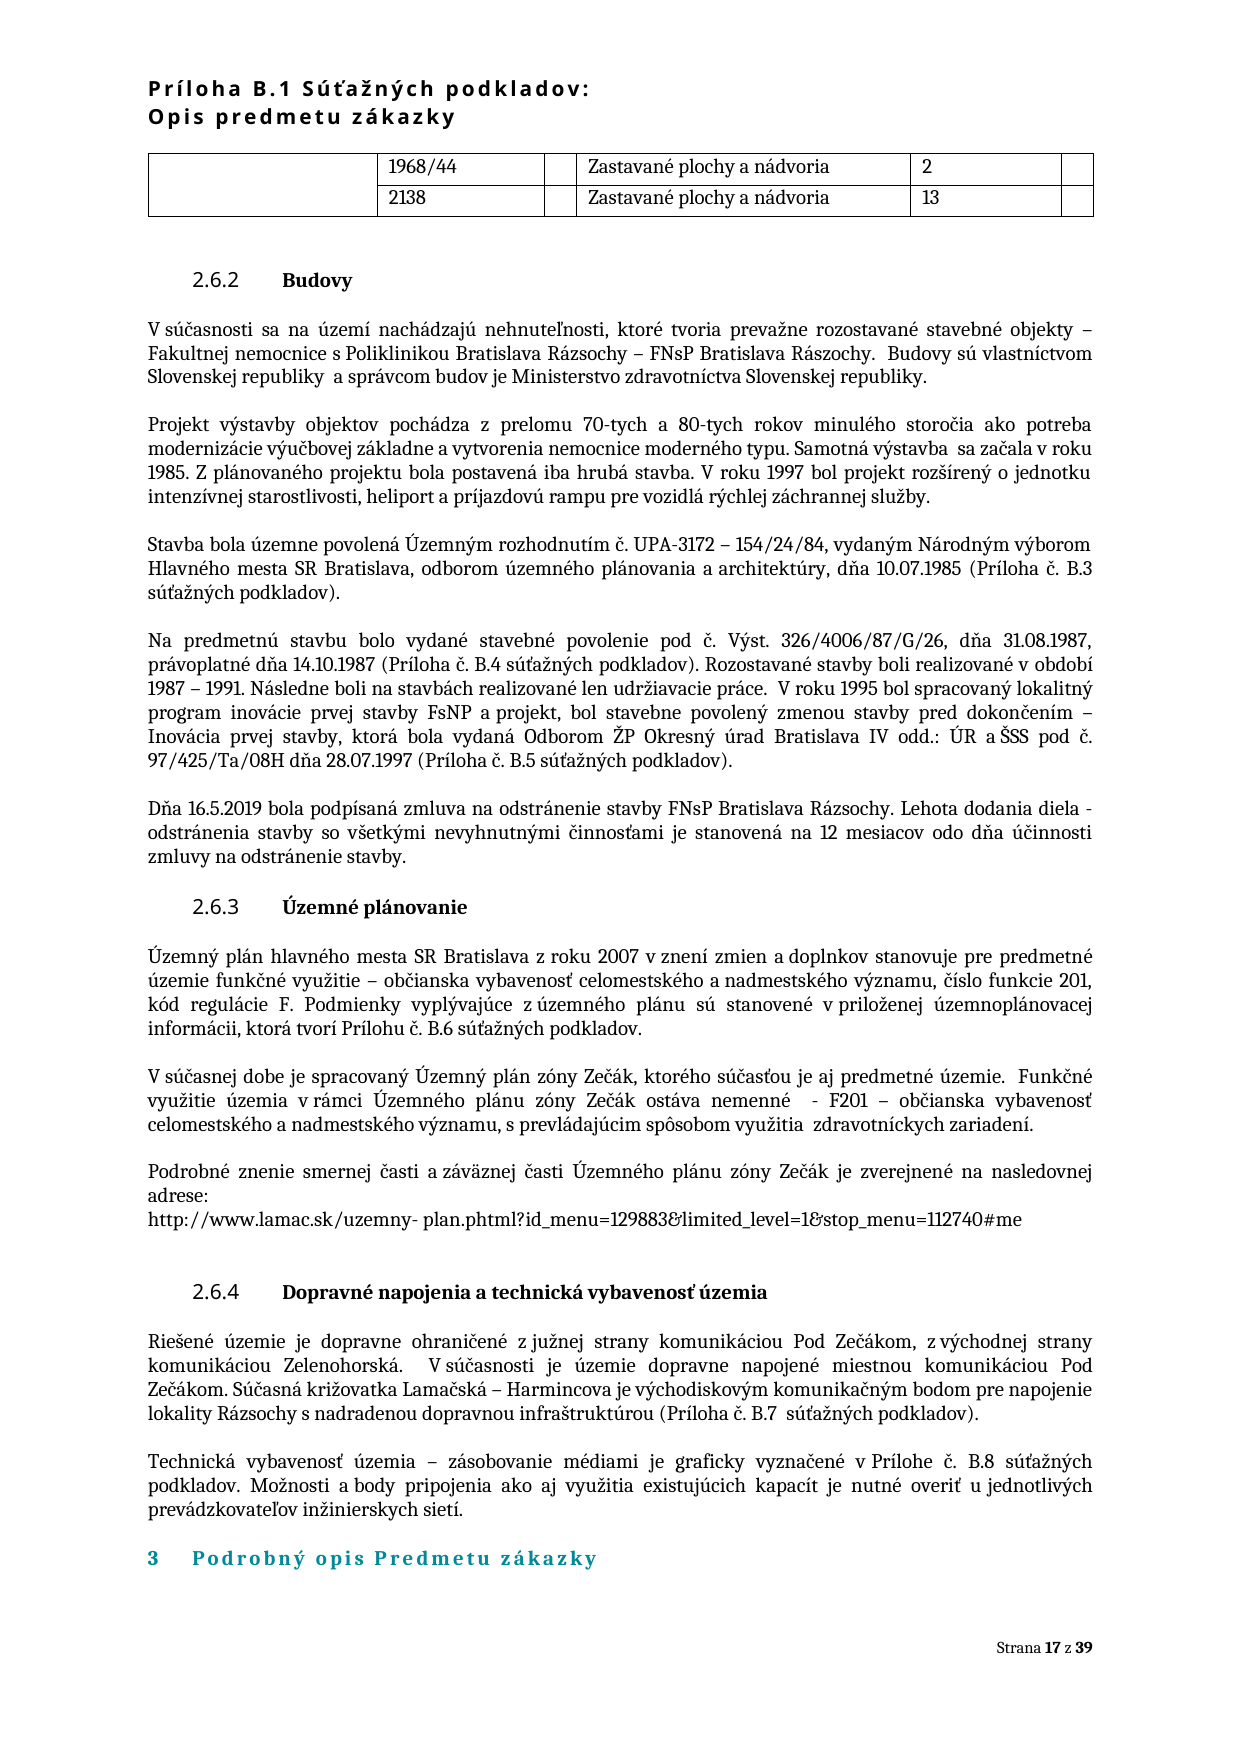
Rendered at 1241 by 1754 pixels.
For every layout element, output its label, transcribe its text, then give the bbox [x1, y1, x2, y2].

table_cell Zastavané plochy a nádvoria [577, 186, 910, 216]
table_cell 2 [911, 154, 1061, 184]
subtitle Budovy [192, 265, 1093, 293]
table_cell 1968/44 [378, 154, 544, 184]
text Na predmetnú stavbu bolo vydané stavebné povolenie pod č. Výst. 326/4006/87/G/26, dňa 31.08.1987, právoplatné dňa 14.10.1987 (Príloha č. B.4 súťažných podkladov). Rozostavané stavby boli realizované v období 1987 – 1991. Následne boli na stavbách realizované len udržiavacie práce. V roku 1995 bol spracovaný lokalitný program inovácie prvej stavby FsNP a projekt, bol stavebne povolený zmenou stavby pred dokončením – Inovácia prvej stavby, ktorá bola vydaná Odborom ŽP Okresný úrad Bratislava IV odd.: ÚR a ŠSS pod č. 97/425/Ta/08H dňa 28.07.1997 (Príloha č. B.5 súťažných podkladov). [148, 629, 1093, 772]
text Podrobné znenie smernej časti a záväznej časti Územného plánu zóny Zečák je zverejnené na nasledovnej adrese: [148, 1160, 1093, 1208]
table_cell [1062, 186, 1093, 216]
text Technická vybavenosť územia – zásobovanie médiami je graficky vyznačené v Prílohe č. B.8 súťažných podkladov. Možnosti a body pripojenia ako aj využitia existujúcich kapacít je nutné overiť u jednotlivých prevádzkovateľov inžinierskych sietí. [148, 1450, 1093, 1522]
subtitle Podrobný opis Predmetu zákazky [148, 1547, 1093, 1571]
subtitle Územné plánovanie [192, 892, 1093, 921]
table_cell 2138 [378, 186, 544, 216]
table_cell [545, 186, 576, 216]
table_cell [545, 154, 576, 184]
text Projekt výstavby objektov pochádza z prelomu 70-tych a 80-tych rokov minulého storočia ako potreba modernizácie výučbovej základne a vytvorenia nemocnice moderného typu. Samotná výstavba sa začala v roku 1985. Z plánovaného projektu bola postavená iba hrubá stavba. V roku 1997 bol projekt rozšírený o jednotku intenzívnej starostlivosti, heliport a príjazdovú rampu pre vozidlá rýchlej záchrannej služby. [148, 413, 1093, 509]
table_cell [577, 154, 910, 184]
text http://www.lamac.sk/uzemny- plan.phtml?id_menu=129883&limited_level=1&stop_menu=112740#me [148, 1208, 1093, 1232]
table_cell 13 [911, 186, 1061, 216]
text V súčasnosti sa na území nachádzajú nehnuteľnosti, ktoré tvoria prevažne rozostavané stavebné objekty – Fakultnej nemocnice s Poliklinikou Bratislava Rázsochy – FNsP Bratislava Rászochy. Budovy sú vlastníctvom Slovenskej republiky a správcom budov je Ministerstvo zdravotníctva Slovenskej republiky. [148, 317, 1093, 389]
text V súčasnej dobe je spracovaný Územný plán zóny Zečák, ktorého súčasťou je aj predmetné územie. Funkčné využitie územia v rámci Územného plánu zóny Zečák ostáva nemenné - F201 – občianska vybavenosť celomestského a nadmestského významu, s prevládajúcim spôsobom využitia zdravotníckych zariadení. [148, 1064, 1093, 1136]
text Územný plán hlavného mesta SR Bratislava z roku 2007 v znení zmien a doplnkov stanovuje pre predmetné územie funkčné využitie – občianska vybavenosť celomestského a nadmestského významu, číslo funkcie 201, kód regulácie F. Podmienky vyplývajúce z územného plánu sú stanovené v priloženej územnoplánovacej informácii, ktorá tvorí Prílohu č. B.6 súťažných podkladov. [148, 944, 1093, 1040]
text Riešené územie je dopravne ohraničené z južnej strany komunikáciou Pod Zečákom, z východnej strany komunikáciou Zelenohorská. V súčasnosti je územie dopravne napojené miestnou komunikáciou Pod Zečákom. Súčasná križovatka Lamačská – Harmincova je východiskovým komunikačným bodom pre napojenie lokality Rázsochy s nadradenou dopravnou infraštruktúrou (Príloha č. B.7 súťažných podkladov). [148, 1330, 1093, 1426]
text Stavba bola územne povolená Územným rozhodnutím č. UPA-3172 – 154/24/84, vydaným Národným výborom Hlavného mesta SR Bratislava, odborom územného plánovania a architektúry, dňa 10.07.1985 (Príloha č. B.3 súťažných podkladov). [148, 533, 1093, 605]
table_cell [1062, 154, 1093, 184]
subtitle Dopravné napojenia a technická vybavenosť územia [192, 1277, 1093, 1306]
text Dňa 16.5.2019 bola podpísaná zmluva na odstránenie stavby FNsP Bratislava Rázsochy. Lehota dodania diela - odstránenia stavby so všetkými nevyhnutnými činnosťami je stanovená na 12 mesiacov odo dňa účinnosti zmluvy na odstránenie stavby. [148, 796, 1093, 868]
